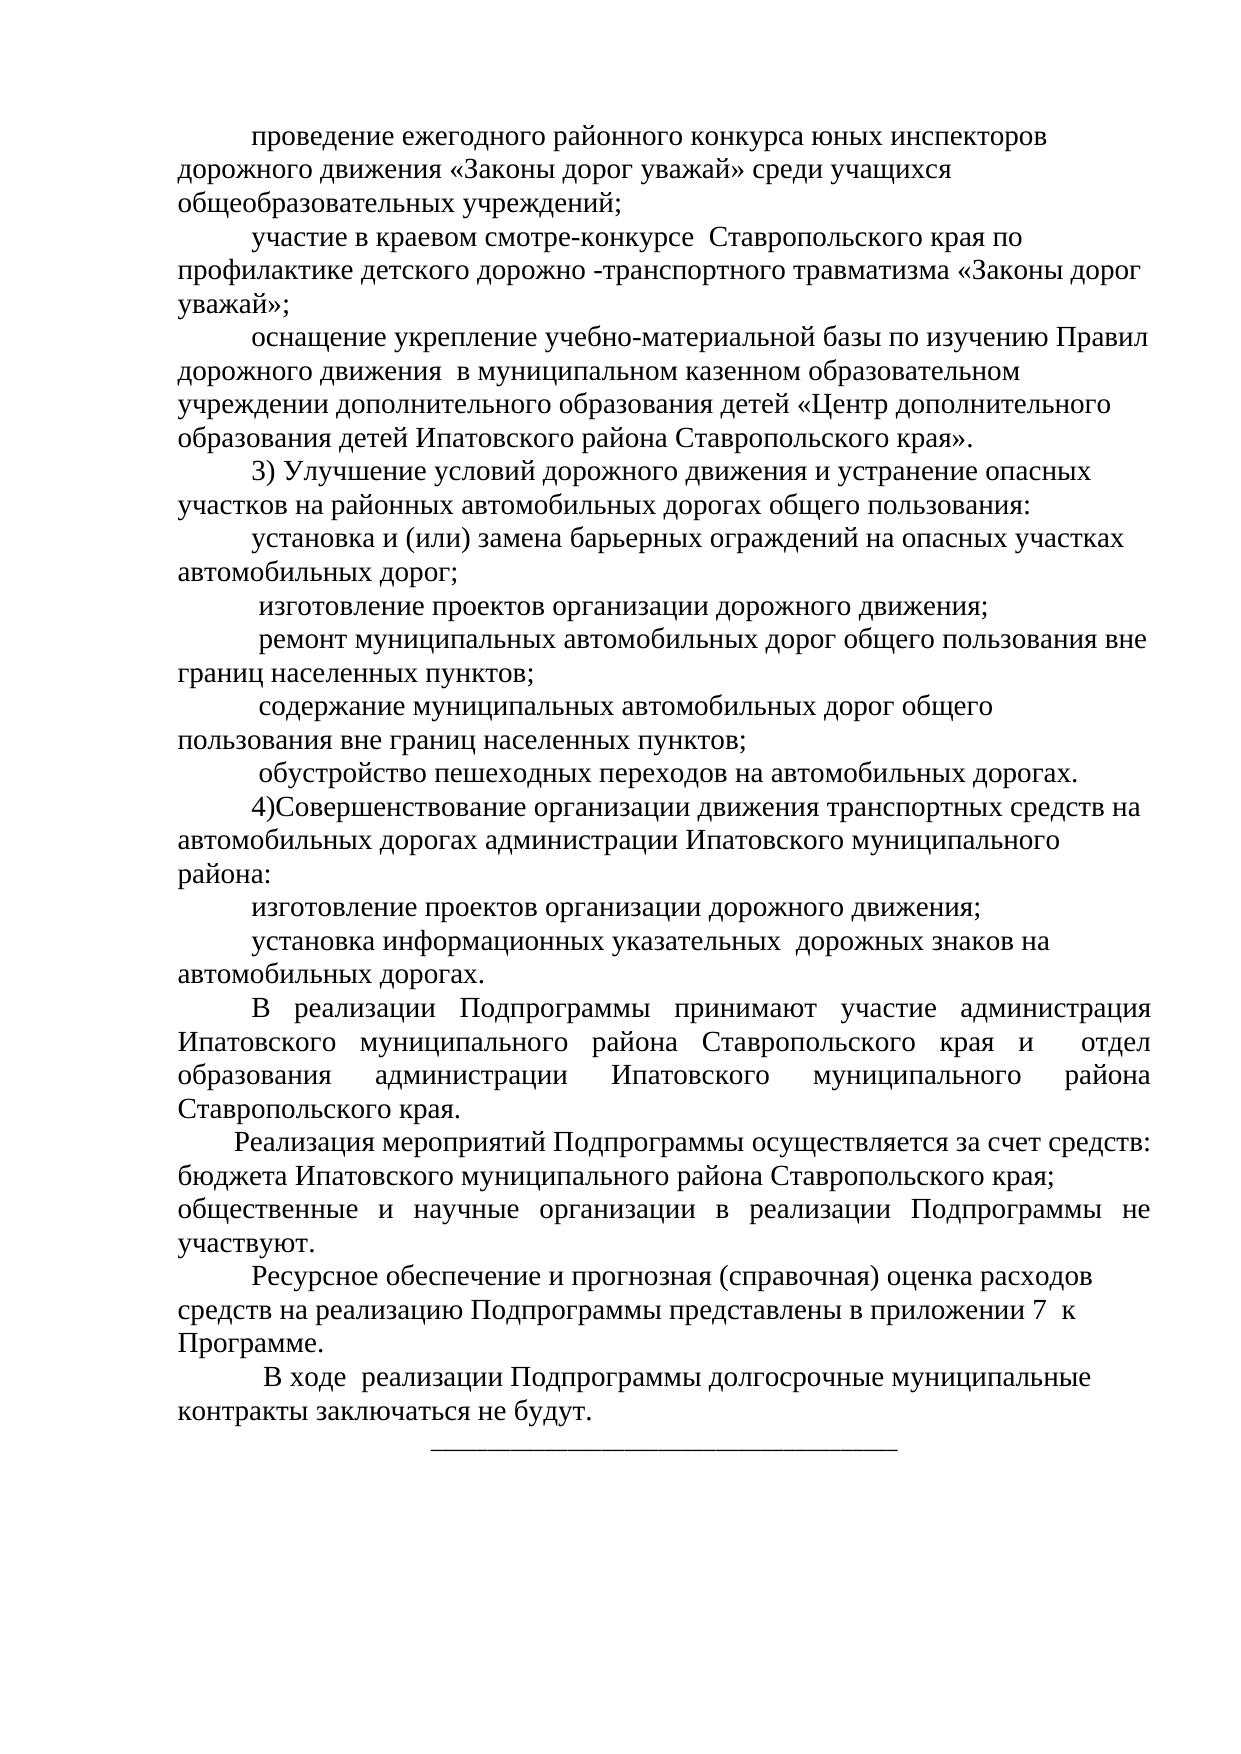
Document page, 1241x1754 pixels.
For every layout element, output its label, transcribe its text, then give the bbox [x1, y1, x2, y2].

text _________________________________________ [177, 1426, 1152, 1454]
text общественные и научные организации в реализации Подпрограммы не участвуют. [177, 1191, 1152, 1258]
text изготовление проектов организации дорожного движения; [177, 889, 1152, 923]
text установка и (или) замена барьерных ограждений на опасных участках автомобильных дорог; [177, 521, 1152, 588]
text ремонт муниципальных автомобильных дорог общего пользования вне границ населенных пунктов; [177, 621, 1152, 688]
text содержание муниципальных автомобильных дорог общего пользования вне границ населенных пунктов; [177, 688, 1152, 755]
text Ресурсное обеспечение и прогнозная (справочная) оценка расходов средств на реализацию Подпрограммы представлены в приложении 7 к Программе. [177, 1258, 1152, 1359]
text установка информационных указательных дорожных знаков на автомобильных дорогах. [177, 923, 1152, 990]
text 4)Совершенствование организации движения транспортных средств на автомобильных дорогах администрации Ипатовского муниципального района: [177, 789, 1152, 889]
text В реализации Подпрограммы принимают участие администрация Ипатовского муниципального района Ставропольского края и отдел образования администрации Ипатовского муниципального района Ставропольского края. [177, 990, 1152, 1124]
text 3) Улучшение условий дорожного движения и устранение опасных участков на районных автомобильных дорогах общего пользования: [177, 453, 1152, 521]
text изготовление проектов организации дорожного движения; [177, 588, 1152, 621]
text проведение ежегодного районного конкурса юных инспекторов дорожного движения «Законы дорог уважай» среди учащихся общеобразовательных учреждений; [177, 118, 1152, 219]
text обустройство пешеходных переходов на автомобильных дорогах. [177, 755, 1152, 789]
text оснащение укрепление учебно-материальной базы по изучению Правил дорожного движения в муниципальном казенном образовательном учреждении дополнительного образования детей «Центр дополнительного образования детей Ипатовского района Ставропольского края». [177, 319, 1152, 453]
text В ходе реализации Подпрограммы долгосрочные муниципальные контракты заключаться не будут. [177, 1359, 1152, 1426]
text бюджета Ипатовского муниципального района Ставропольского края; [177, 1158, 1152, 1191]
text участие в краевом смотре-конкурсе Ставропольского края по профилактике детского дорожно -транспортного травматизма «Законы дорог уважай»; [177, 219, 1152, 319]
text Реализация мероприятий Подпрограммы осуществляется за счет средств: [177, 1124, 1152, 1158]
